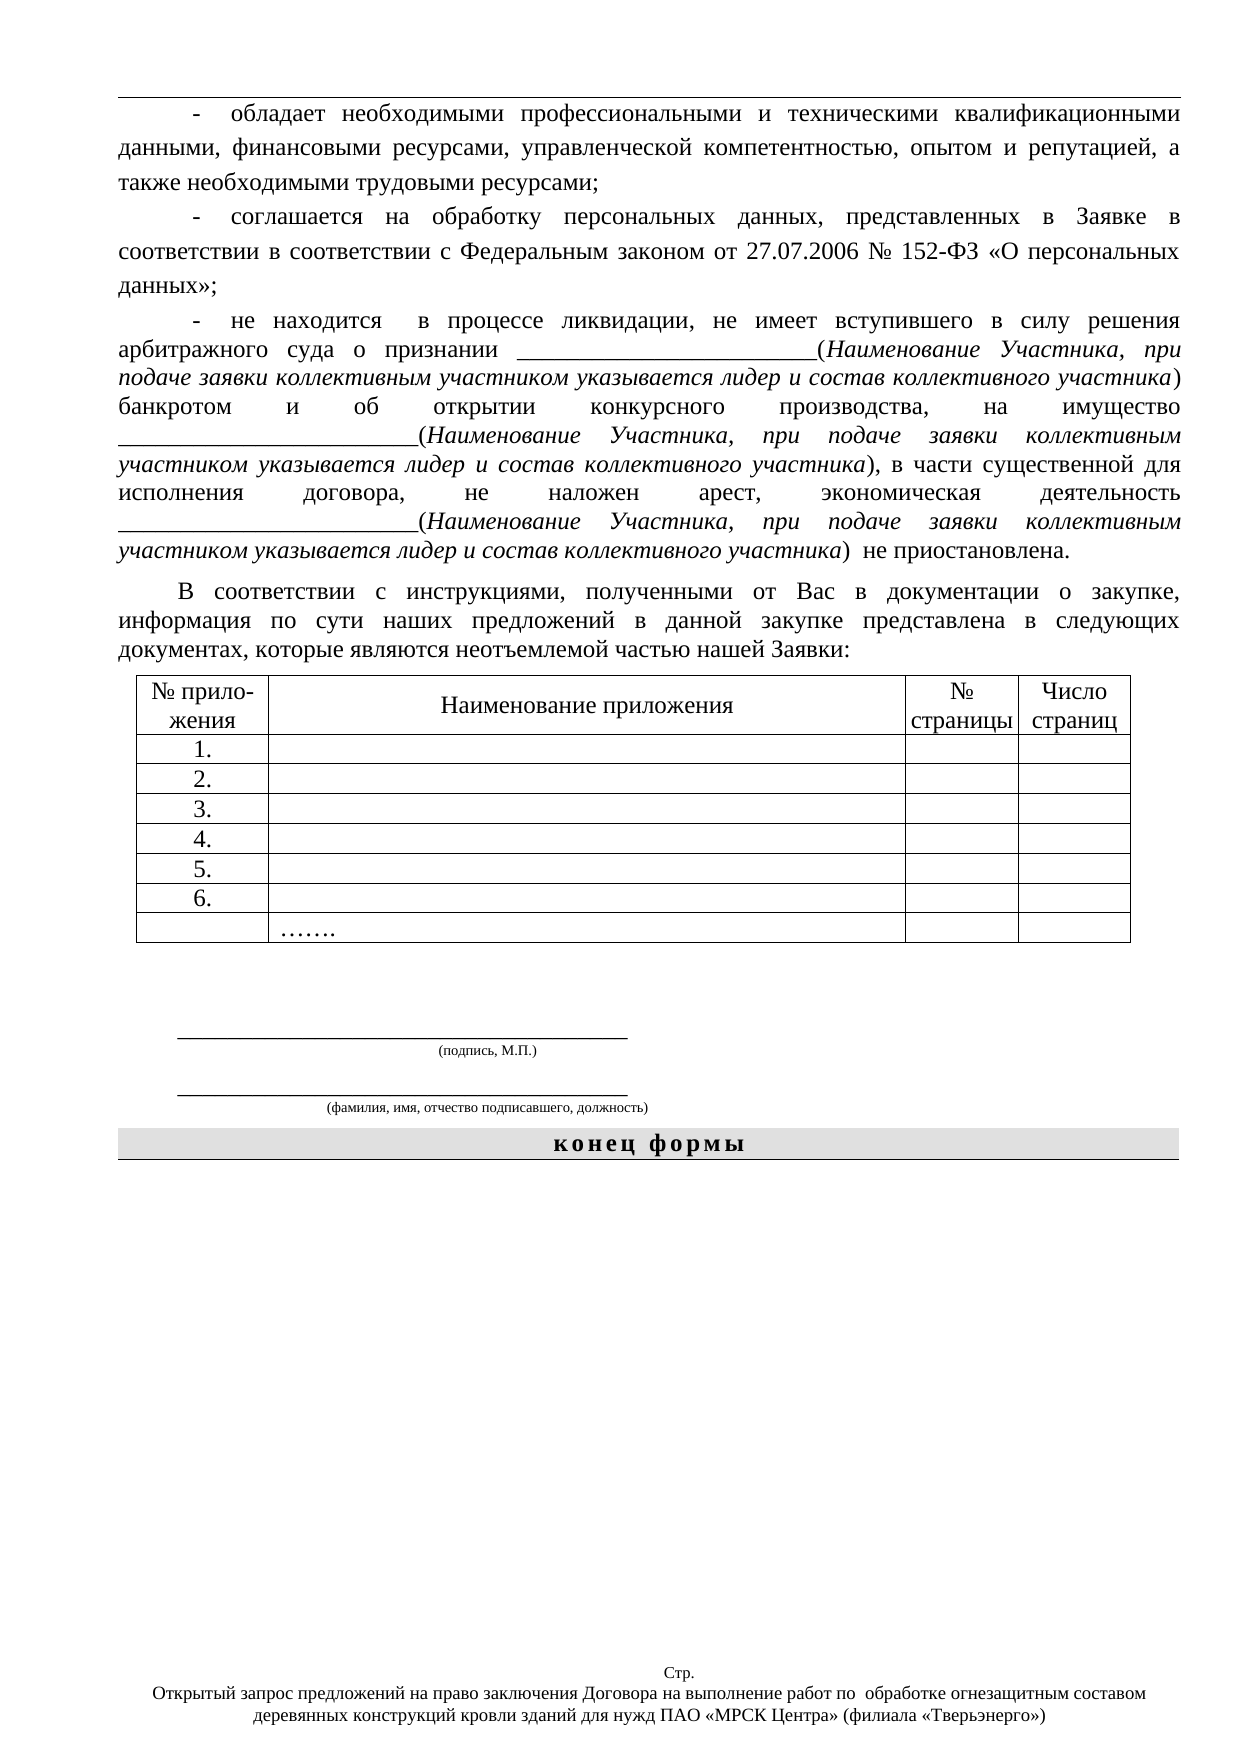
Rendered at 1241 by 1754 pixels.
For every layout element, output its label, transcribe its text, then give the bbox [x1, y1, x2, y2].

table_cell [269, 794, 905, 823]
table_cell [1019, 824, 1130, 853]
table_cell [906, 854, 1018, 882]
list соглашается на обработку персональных данных, представленных в Заявке в соответствии в соответствии с Федеральным законом от 27.07.2006 № 152-ФЗ «О персональных данных»; [118, 201, 1181, 299]
table_cell [269, 824, 905, 853]
table_cell [906, 794, 1018, 823]
table_header № страницы [906, 676, 1018, 733]
table_cell [1019, 913, 1130, 942]
table_cell [906, 913, 1018, 942]
table_cell 5. [137, 854, 268, 882]
text (подпись, М.П.) [118, 1042, 797, 1071]
table_cell [1019, 794, 1130, 823]
table_cell [906, 764, 1018, 793]
table_cell 6. [137, 884, 268, 912]
text ____________________________________ [118, 1071, 1181, 1099]
list обладает необходимыми профессиональными и техническими квалификационными данными, финансовыми ресурсами, управленческой компетентностью, опытом и репутацией, а также необходимыми трудовыми ресурсами; [118, 98, 1181, 196]
list не находится в процессе ликвидации, не имеет вступившего в силу решения арбитражного суда о признании ________________________(Наименование Участника, при подаче заявки коллективным участником указывается лидер и состав коллективного участника) банкротом и об открытии конкурсного производства, на имущество ________________________(Наименование Участника, при подаче заявки коллективным участником указывается лидер и состав коллективного участника), в части существенной для исполнения договора, не наложен арест, экономическая деятельность ________________________(Наименование Участника, при подаче заявки коллективным участником указывается лидер и состав коллективного участника) не приостановлена. [118, 305, 1181, 564]
table_cell ……. [269, 913, 905, 942]
table_cell [269, 884, 905, 912]
table_header Число страниц [1019, 676, 1130, 733]
table_cell 2. [137, 764, 268, 793]
table_cell [1019, 884, 1130, 912]
table_header № прило-жения [137, 676, 268, 733]
table_cell 1. [137, 735, 268, 763]
table_cell 4. [137, 824, 268, 853]
table_cell [1019, 764, 1130, 793]
table_cell [137, 913, 268, 942]
table_cell [1019, 735, 1130, 763]
table_cell [269, 764, 905, 793]
table_cell [906, 884, 1018, 912]
text ____________________________________ [118, 1013, 1181, 1042]
table_cell [906, 735, 1018, 763]
text конец формы [118, 1128, 1179, 1159]
table_cell [906, 824, 1018, 853]
table_cell [269, 854, 905, 882]
text В соответствии с инструкциями, полученными от Вас в документации о закупке, информация по сути наших предложений в данной закупке представлена в следующих документах, которые являются неотъемлемой частью нашей Заявки: [118, 576, 1181, 662]
text (фамилия, имя, отчество подписавшего, должность) [118, 1099, 797, 1128]
table_cell 3. [137, 794, 268, 823]
table_cell [1019, 854, 1130, 882]
table_cell [269, 735, 905, 763]
table_header Наименование приложения [269, 676, 905, 733]
